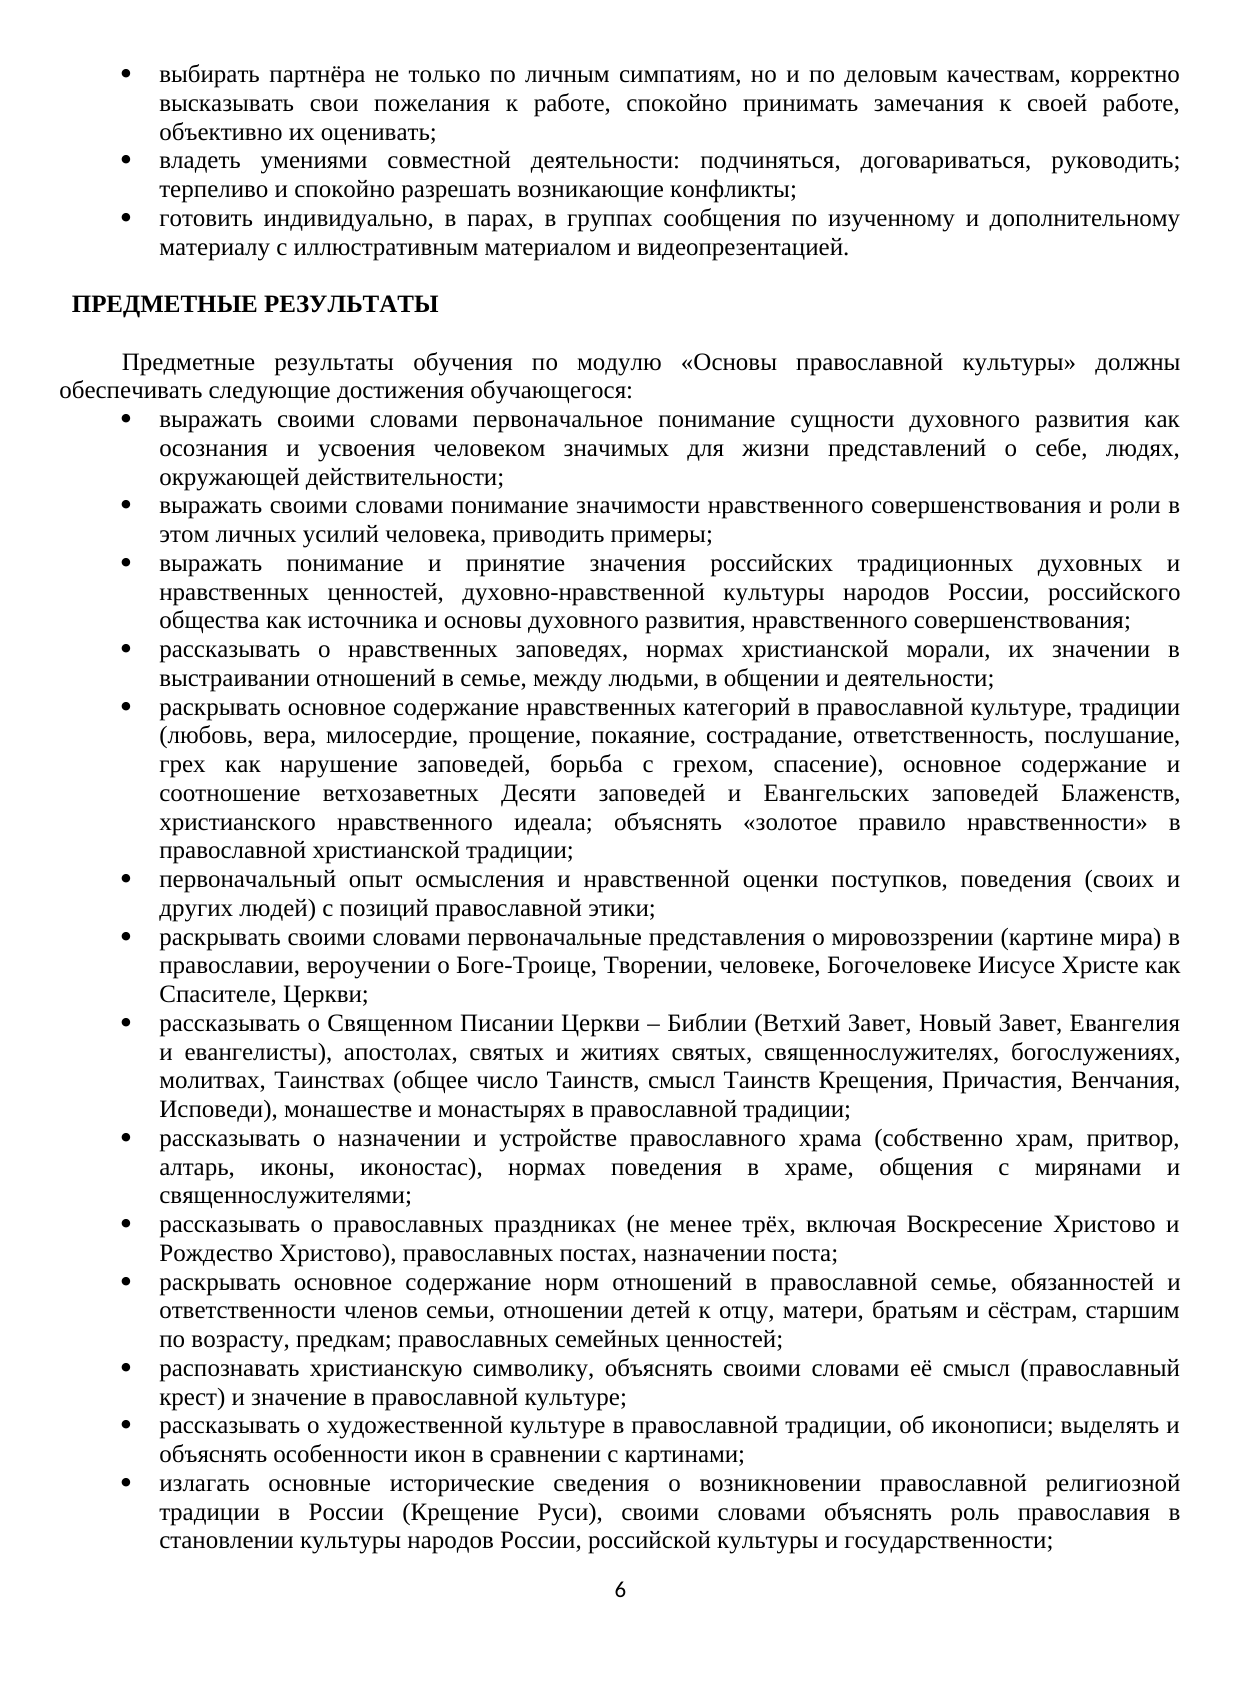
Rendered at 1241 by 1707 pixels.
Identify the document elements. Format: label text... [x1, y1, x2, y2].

list владеть умениями совместной деятельности: подчиняться, договариваться, руководить; терпеливо и спокойно разрешать возникающие конфликты; [122, 145, 1181, 203]
list рассказывать о Священном Писании Церкви – Библии (Ветхий Завет, Новый Завет, Евангелия и евангелисты), апостолах, святых и житиях святых, священнослужителях, богослужениях, молитвах, Таинствах (общее число Таинств, смысл Таинств Крещения, Причастия, Венчания, Исповеди), монашестве и монастырях в православной традиции; [122, 1008, 1181, 1123]
list выбирать партнёра не только по личным симпатиям, но и по деловым качествам, корректно высказывать свои пожелания к работе, спокойно принимать замечания к своей работе, объективно их оценивать; [122, 59, 1181, 145]
text ПРЕДМЕТНЫЕ РЕЗУЛЬТАТЫ [72, 289, 1181, 318]
list распознавать христианскую символику, объяснять своими словами её смысл (православный крест) и значение в православной культуре; [122, 1353, 1181, 1410]
list готовить индивидуально, в парах, в группах сообщения по изученному и дополнительному материалу с иллюстративным материалом и видеопрезентацией. [122, 203, 1181, 260]
list выражать своими словами первоначальное понимание сущности духовного развития как осознания и усвоения человеком значимых для жизни представлений о себе, людях, окружающей действительности; [122, 404, 1181, 490]
list рассказывать о художественной культуре в православной традиции, об иконописи; выделять и объяснять особенности икон в сравнении с картинами; [122, 1410, 1181, 1468]
list выражать своими словами понимание значимости нравственного совершенствования и роли в этом личных усилий человека, приводить примеры; [122, 490, 1181, 548]
list рассказывать о православных праздниках (не менее трёх, включая Воскресение Христово и Рождество Христово), православных постах, назначении поста; [122, 1209, 1181, 1267]
list излагать основные исторические сведения о возникновении православной религиозной традиции в России (Крещение Руси), своими словами объяснять роль православия в становлении культуры народов России, российской культуры и государственности; [122, 1468, 1181, 1554]
list первоначальный опыт осмысления и нравственной оценки поступков, поведения (своих и других людей) с позиций православной этики; [122, 864, 1181, 922]
list раскрывать основное содержание нравственных категорий в православной культуре, традиции (любовь, вера, милосердие, прощение, покаяние, сострадание, ответственность, послушание, грех как нарушение заповедей, борьба с грехом, спасение), основное содержание и соотношение ветхозаветных Десяти заповедей и Евангельских заповедей Блаженств, христианского нравственного идеала; объяснять «золотое правило нравственности» в православной христианской традиции; [122, 692, 1181, 864]
list рассказывать о нравственных заповедях, нормах христианской морали, их значении в выстраивании отношений в семье, между людьми, в общении и деятельности; [122, 634, 1181, 692]
text Предметные результаты обучения по модулю «Основы православной культуры» должны обеспечивать следующие достижения обучающегося: [59, 347, 1181, 404]
list раскрывать основное содержание норм отношений в православной семье, обязанностей и ответственности членов семьи, отношении детей к отцу, матери, братьям и сёстрам, старшим по возрасту, предкам; православных семейных ценностей; [122, 1267, 1181, 1353]
list раскрывать своими словами первоначальные представления о мировоззрении (картине мира) в православии, вероучении о Боге-Троице, Творении, человеке, Богочеловеке Иисусе Христе как Спасителе, Церкви; [122, 922, 1181, 1008]
list рассказывать о назначении и устройстве православного храма (собственно храм, притвор, алтарь, иконы, иконостас), нормах поведения в храме, общения с мирянами и священнослужителями; [122, 1123, 1181, 1209]
list выражать понимание и принятие значения российских традиционных духовных и нравственных ценностей, духовно-нравственной культуры народов России, российского общества как источника и основы духовного развития, нравственного совершенствования; [122, 548, 1181, 634]
